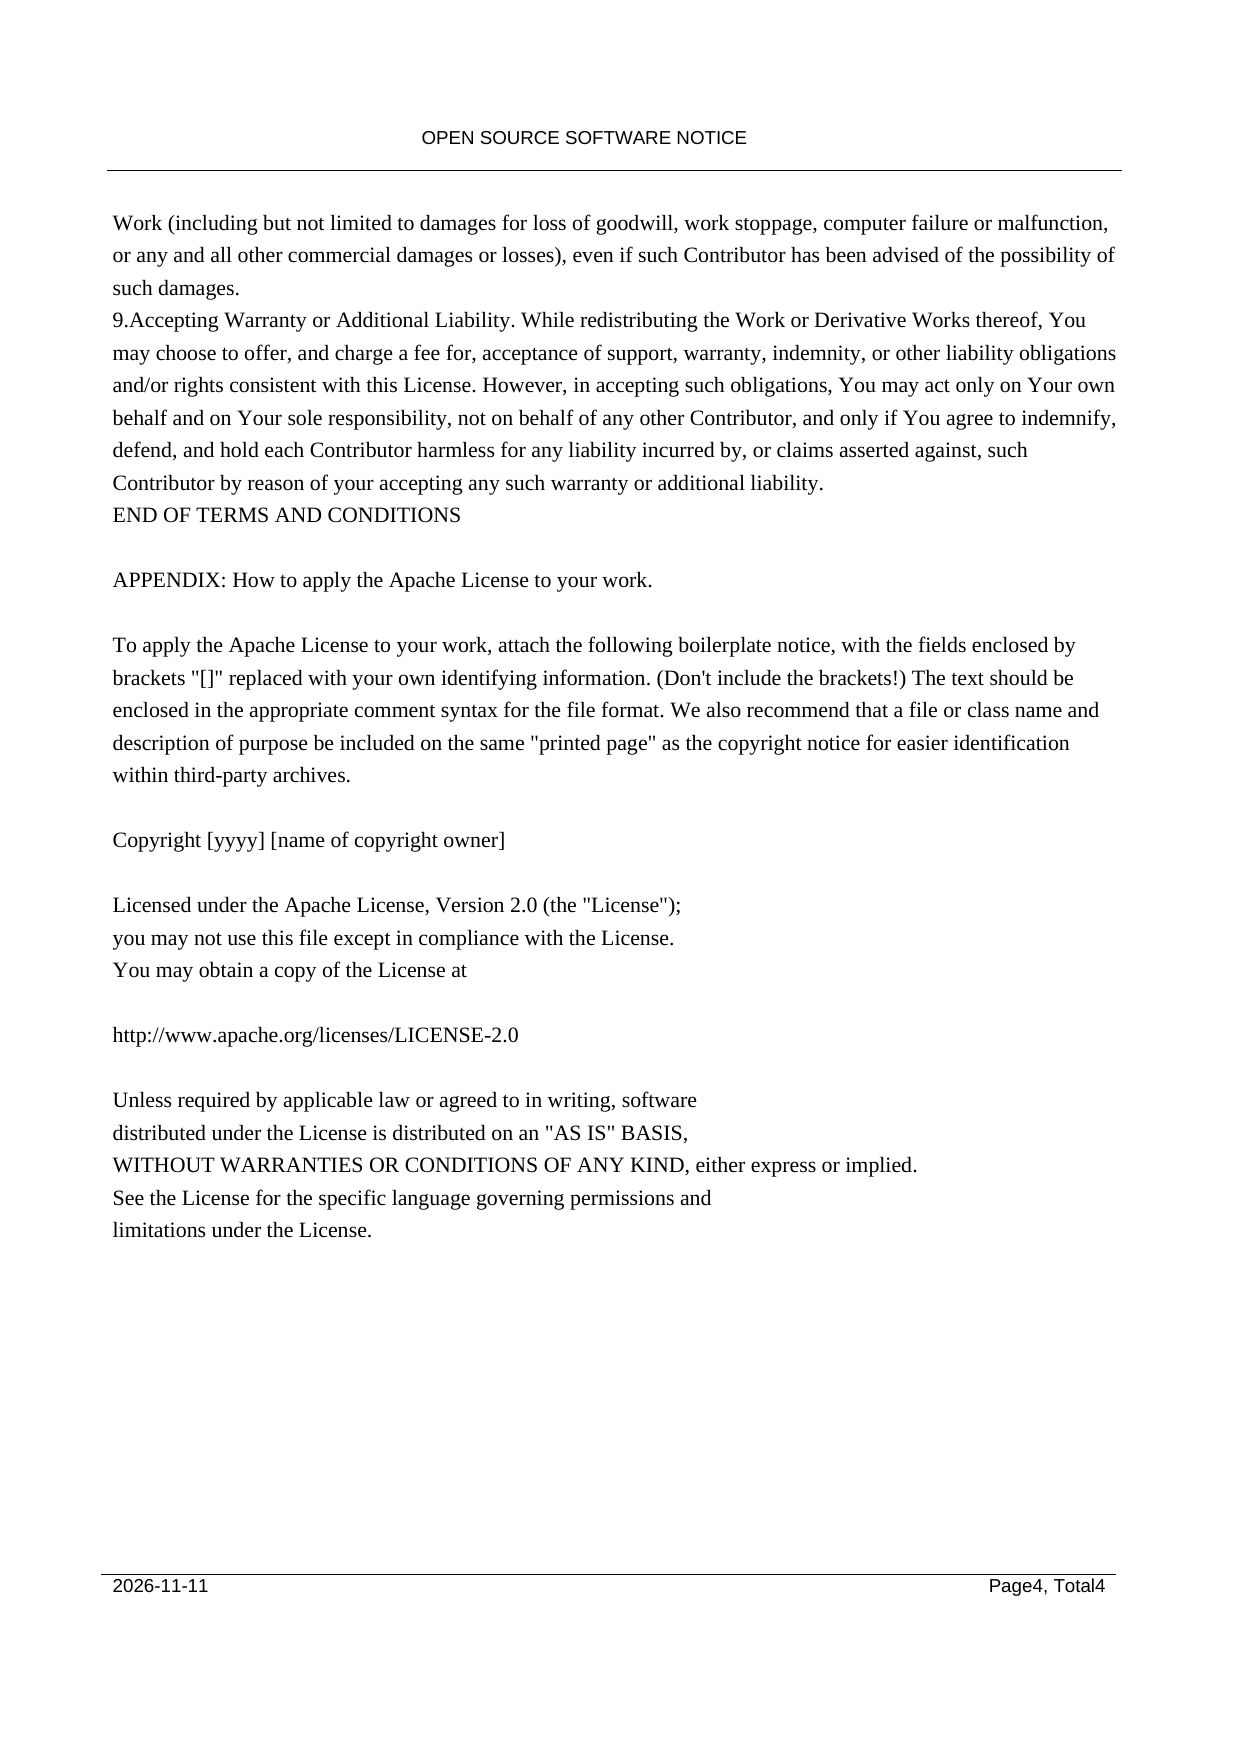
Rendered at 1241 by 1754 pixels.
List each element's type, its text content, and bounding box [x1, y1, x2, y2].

text Copyright [yyyy] [name of copyright owner] [112, 824, 1128, 856]
text APPENDIX: How to apply the Apache License to your work. [112, 564, 1128, 596]
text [112, 206, 1128, 304]
text END OF TERMS AND CONDITIONS [112, 499, 1128, 531]
text See the License for the specific language governing permissions and [112, 1181, 1128, 1214]
text You may obtain a copy of the License at [112, 954, 1128, 986]
text WITHOUT WARRANTIES OR CONDITIONS OF ANY KIND, either express or implied. [112, 1149, 1128, 1181]
text distributed under the License is distributed on an "AS IS" BASIS, [112, 1116, 1128, 1149]
text you may not use this file except in compliance with the License. [112, 921, 1128, 954]
text http://www.apache.org/licenses/LICENSE-2.0 [112, 1019, 1128, 1051]
text 9.Accepting Warranty or Additional Liability. While redistributing the Work or Derivative Works thereof, You may choose to offer, and charge a fee for, acceptance of support, warranty, indemnity, or other liability obligations and/or rights consistent with this License. However, in accepting such obligations, You may act only on Your own behalf and on Your sole responsibility, not on behalf of any other Contributor, and only if You agree to indemnify, defend, and hold each Contributor harmless for any liability incurred by, or claims asserted against, such Contributor by reason of your accepting any such warranty or additional liability. [112, 304, 1128, 499]
text To apply the Apache License to your work, attach the following boilerplate notice, with the fields enclosed by brackets "[]" replaced with your own identifying information. (Don't include the brackets!) The text should be enclosed in the appropriate comment syntax for the file format. We also recommend that a file or class name and description of purpose be included on the same "printed page" as the copyright notice for easier identification within third-party archives. [112, 629, 1128, 791]
text Licensed under the Apache License, Version 2.0 (the "License"); [112, 889, 1128, 921]
text Unless required by applicable law or agreed to in writing, software [112, 1084, 1128, 1116]
text limitations under the License. [112, 1214, 1128, 1246]
